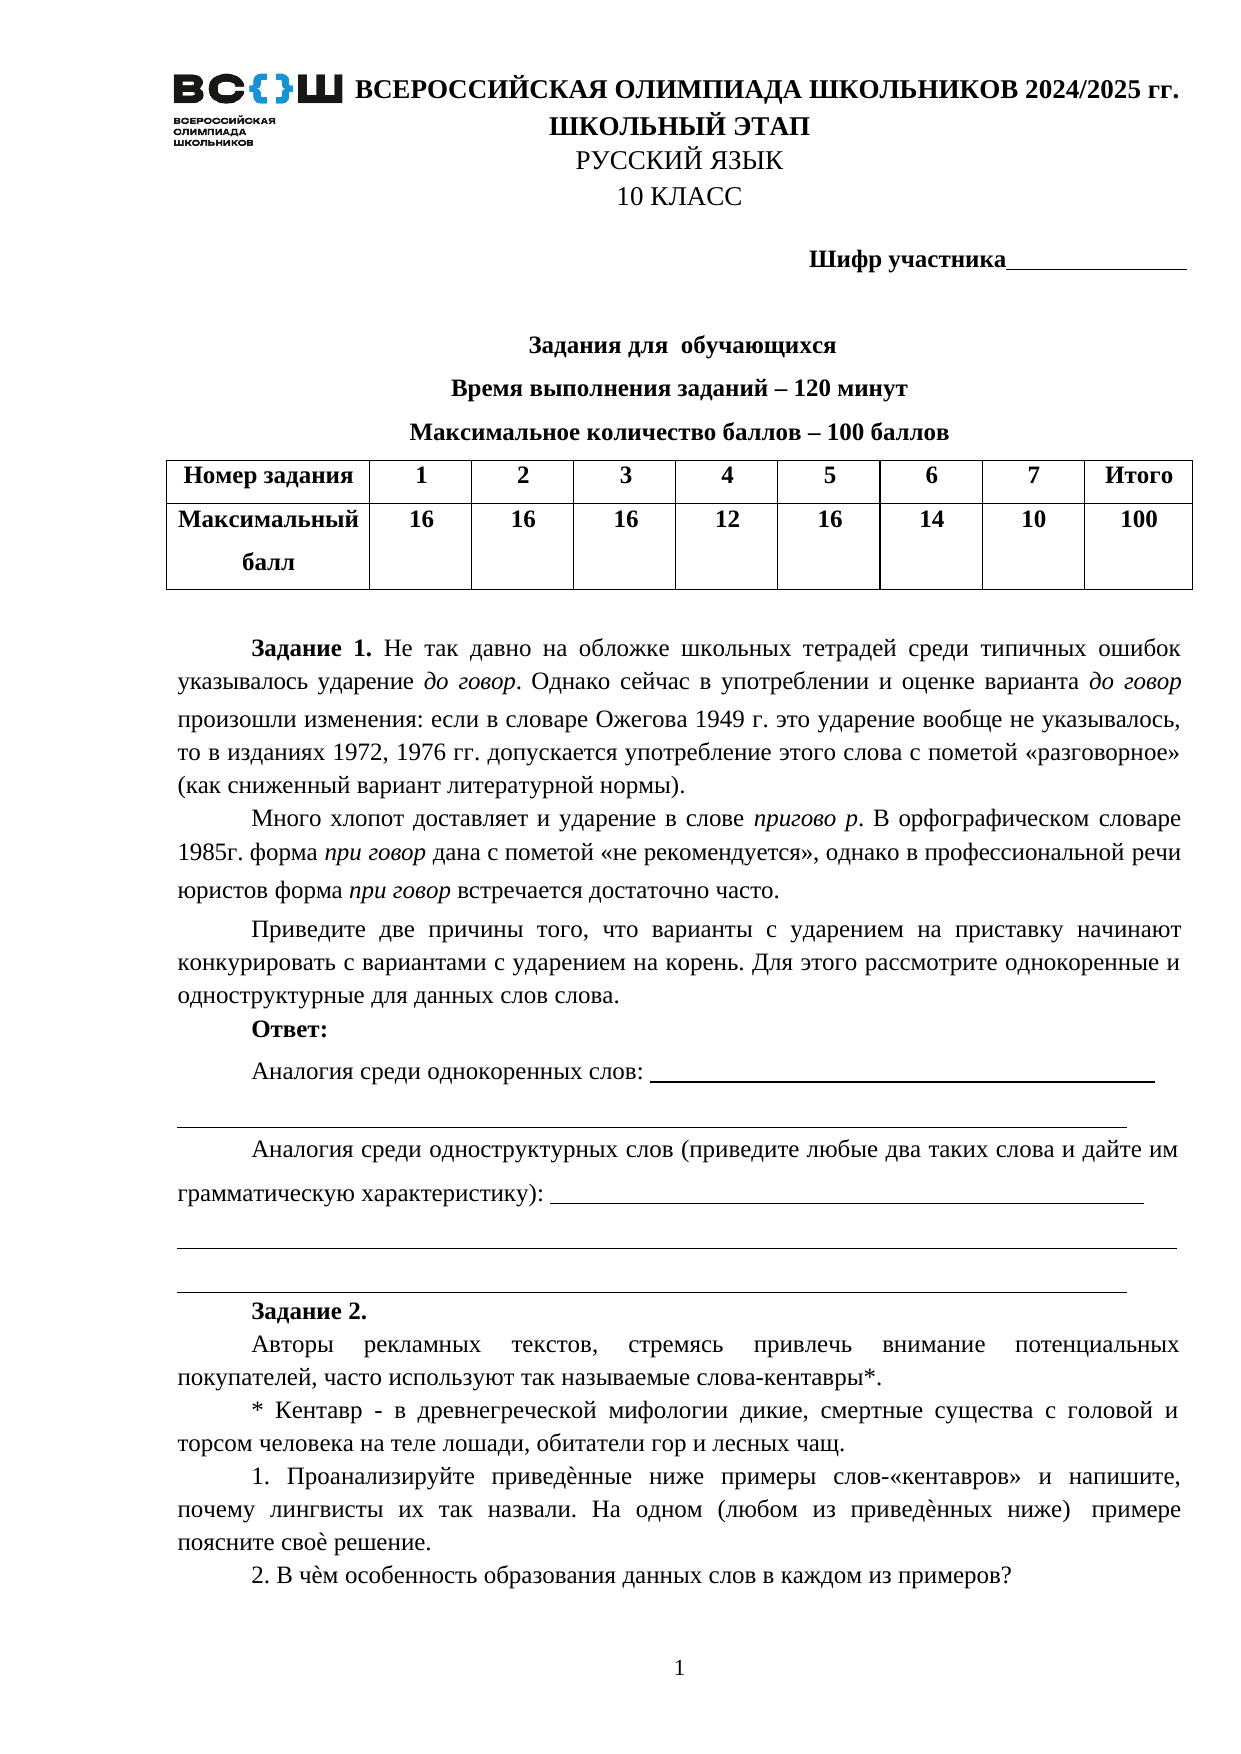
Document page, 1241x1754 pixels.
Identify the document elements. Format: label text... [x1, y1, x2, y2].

subtitle Шифр участника [809, 244, 1205, 273]
table_header 6 [881, 461, 982, 503]
table_cell 100 [1085, 504, 1192, 589]
subtitle Ответ: [251, 1014, 1205, 1042]
table_cell Максимальный балл [167, 504, 369, 589]
table_cell 10 [983, 504, 1084, 589]
table_cell 16 [574, 504, 675, 589]
picture [173, 73, 343, 146]
text * Кентавр - в древнегреческой мифологии дикие, смертные существа с головой и торсом человека на теле лошади, обитатели гор и лесных чащ. [177, 1395, 1205, 1457]
subtitle Задание 2. [251, 1296, 1205, 1325]
table_header 1 [370, 461, 471, 503]
table_header 7 [983, 461, 1084, 503]
list Проанализируйте приведѐнные ниже примеры слов-«кентавров» и напишите, почему лингвисты их так назвали. На одном (любом из приведѐнных ниже) примере поясните своѐ решение. [177, 1461, 1181, 1556]
table_cell 12 [676, 504, 777, 589]
table_cell 14 [881, 504, 982, 589]
text Аналогия среди одноструктурных слов (приведите любые два таких слова и дайте им грамматическую характеристику): [177, 1134, 1181, 1207]
list В чѐм особенность образования данных слов в каждом из примеров? [251, 1560, 1205, 1589]
text Приведите две причины того, что варианты с ударением на приставку начинают конкурировать с вариантами с ударением на корень. Для этого рассмотрите однокоренные и одноструктурные для данных слов слова. [177, 914, 1181, 1009]
table_header 3 [574, 461, 675, 503]
text Аналогия среди однокоренных слов: [251, 1056, 1205, 1085]
table_header Итого [1085, 461, 1192, 503]
table_header 5 [778, 461, 879, 503]
text Авторы рекламных текстов, стремясь привлечь внимание потенциальных покупателей, часто используют так называемые слова-кентавры*. [177, 1329, 1181, 1391]
text Задания для обучающихся Время выполнения заданий – 120 минут [451, 330, 908, 402]
text Задание 1. Не так давно на обложке школьных тетрадей среди типичных ошибок указывалось ударение до говор. Однако сейчас в употреблении и оценке варианта до говор произошли изменения: если в словаре Ожегова 1949 г. это ударение вообще не указывалось, то в изданиях 1972, 1976 гг. допускается употребление этого слова с пометой «разговорное» (как сниженный вариант литературной нормы). [177, 633, 1182, 799]
table_header 2 [472, 461, 573, 503]
text Много хлопот доставляет и ударение в слове пригово р. В орфографическом словаре 1985г. форма при говор дана с пометой «не рекомендуется», однако в профессиональной речи юристов форма при говор встречается достаточно часто. [177, 803, 1181, 909]
table_header 4 [676, 461, 777, 503]
table_header Номер задания [167, 461, 369, 503]
subtitle Максимальное количество баллов – 100 баллов [409, 417, 1205, 445]
table_cell 16 [370, 504, 471, 589]
table_cell 16 [778, 504, 879, 589]
table_cell 16 [472, 504, 573, 589]
